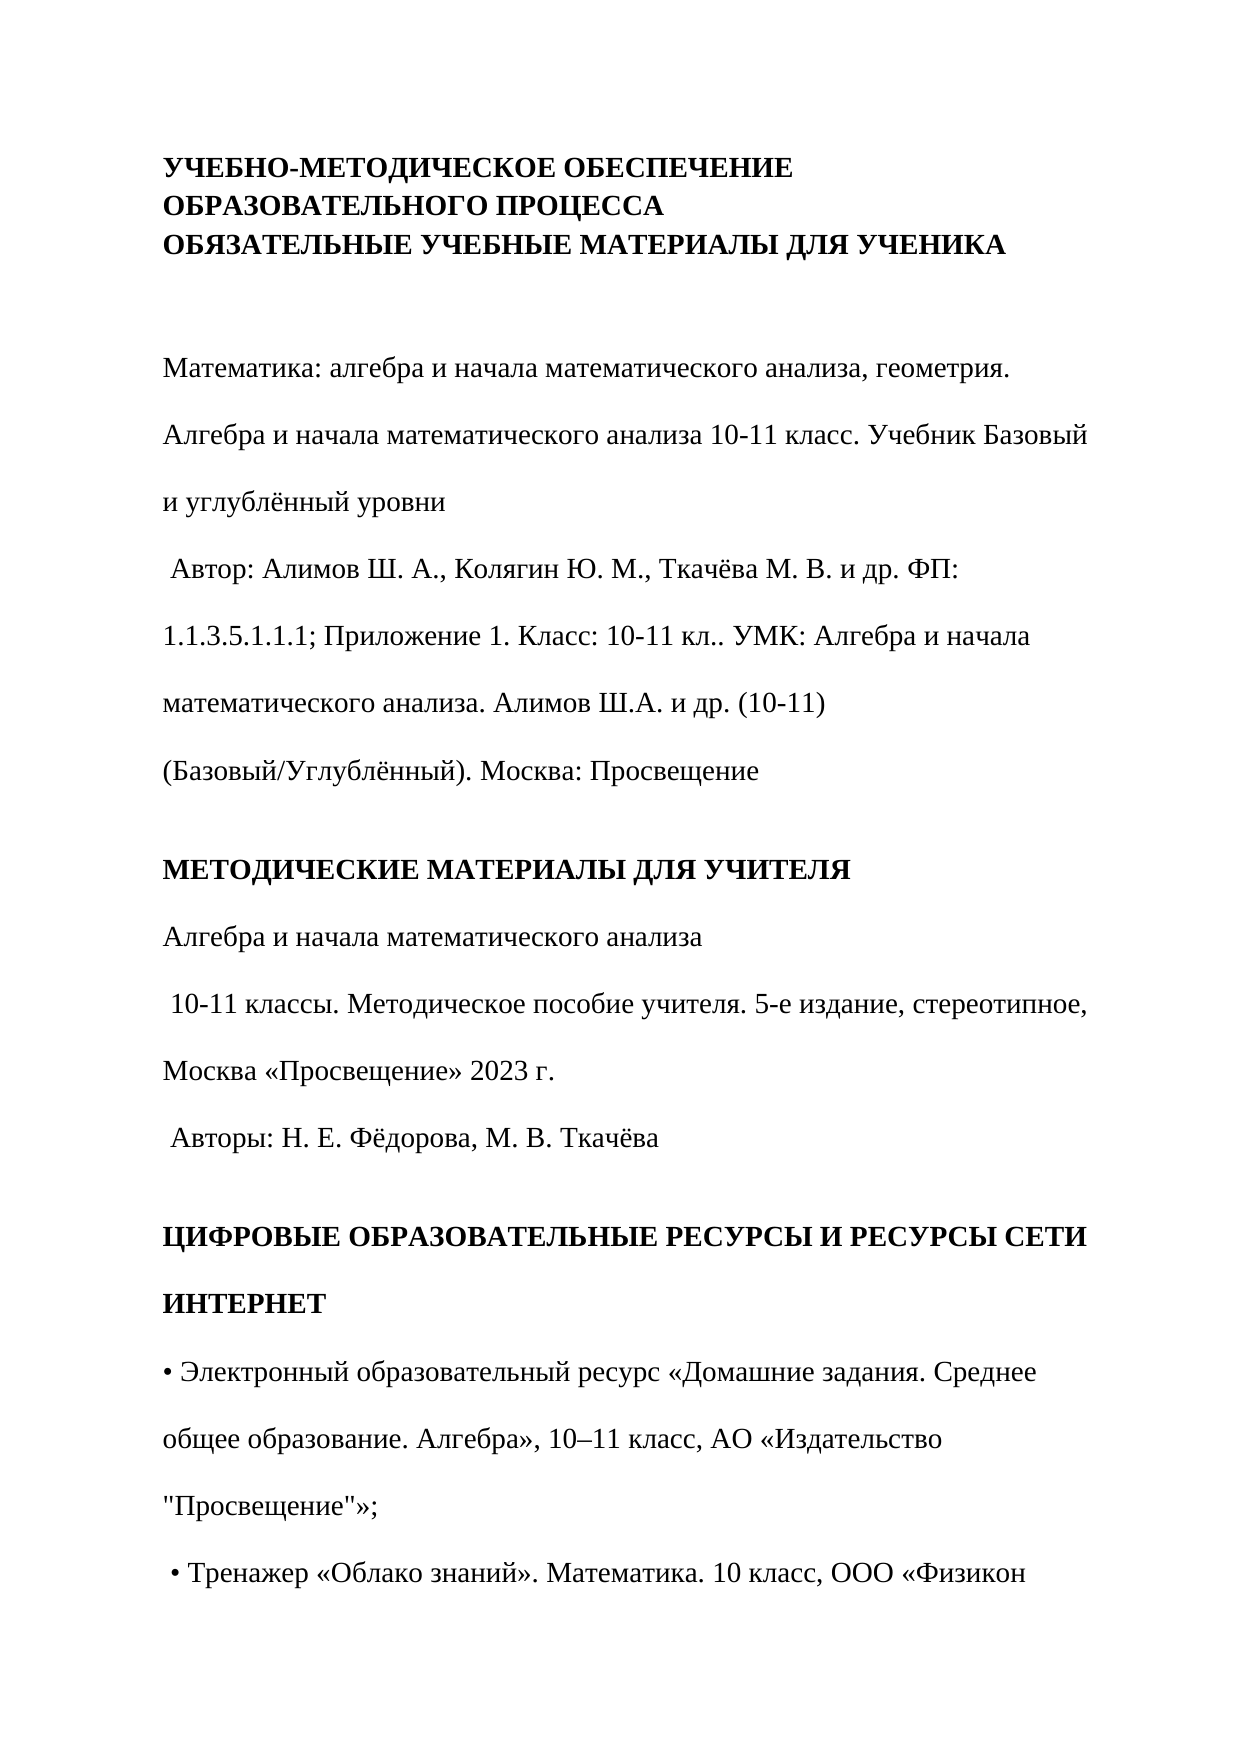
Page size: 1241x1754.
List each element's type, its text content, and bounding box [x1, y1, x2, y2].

text ЦИФРОВЫЕ ОБРАЗОВАТЕЛЬНЫЕ РЕСУРСЫ И РЕСУРСЫ СЕТИ ИНТЕРНЕТ [162, 1219, 1090, 1320]
text УЧЕБНО-МЕТОДИЧЕСКОЕ ОБЕСПЕЧЕНИЕ ОБРАЗОВАТЕЛЬНОГО ПРОЦЕССА [162, 150, 1090, 222]
text Алгебра и начала математического анализа 10-11 классы. Методическое пособие учителя. 5-е издание, стереотипное, Москва «Просвещение» 2023 г. Авторы: Н. Е. Фёдорова, М. В. Ткачёва [162, 919, 1090, 1154]
text МЕТОДИЧЕСКИЕ МАТЕРИАЛЫ ДЛЯ УЧИТЕЛЯ [162, 852, 1090, 886]
text Математика: алгебра и начала математического анализа, геометрия. Алгебра и начала математического анализа 10-11 класс. Учебник Базовый и углублённый уровни Автор: Алимов Ш. А., Колягин Ю. М., Ткачёва М. В. и др. ФП: 1.1.3.5.1.1.1; Приложение 1. Класс: 10-11 кл.. УМК: Алгебра и начала математического анализа. Алимов Ш.А. и др. (10-11) (Базовый/Углублённый). Москва: Просвещение [162, 350, 1090, 786]
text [162, 1354, 1090, 1588]
text ОБЯЗАТЕЛЬНЫЕ УЧЕБНЫЕ МАТЕРИАЛЫ ДЛЯ УЧЕНИКА [162, 227, 1090, 261]
